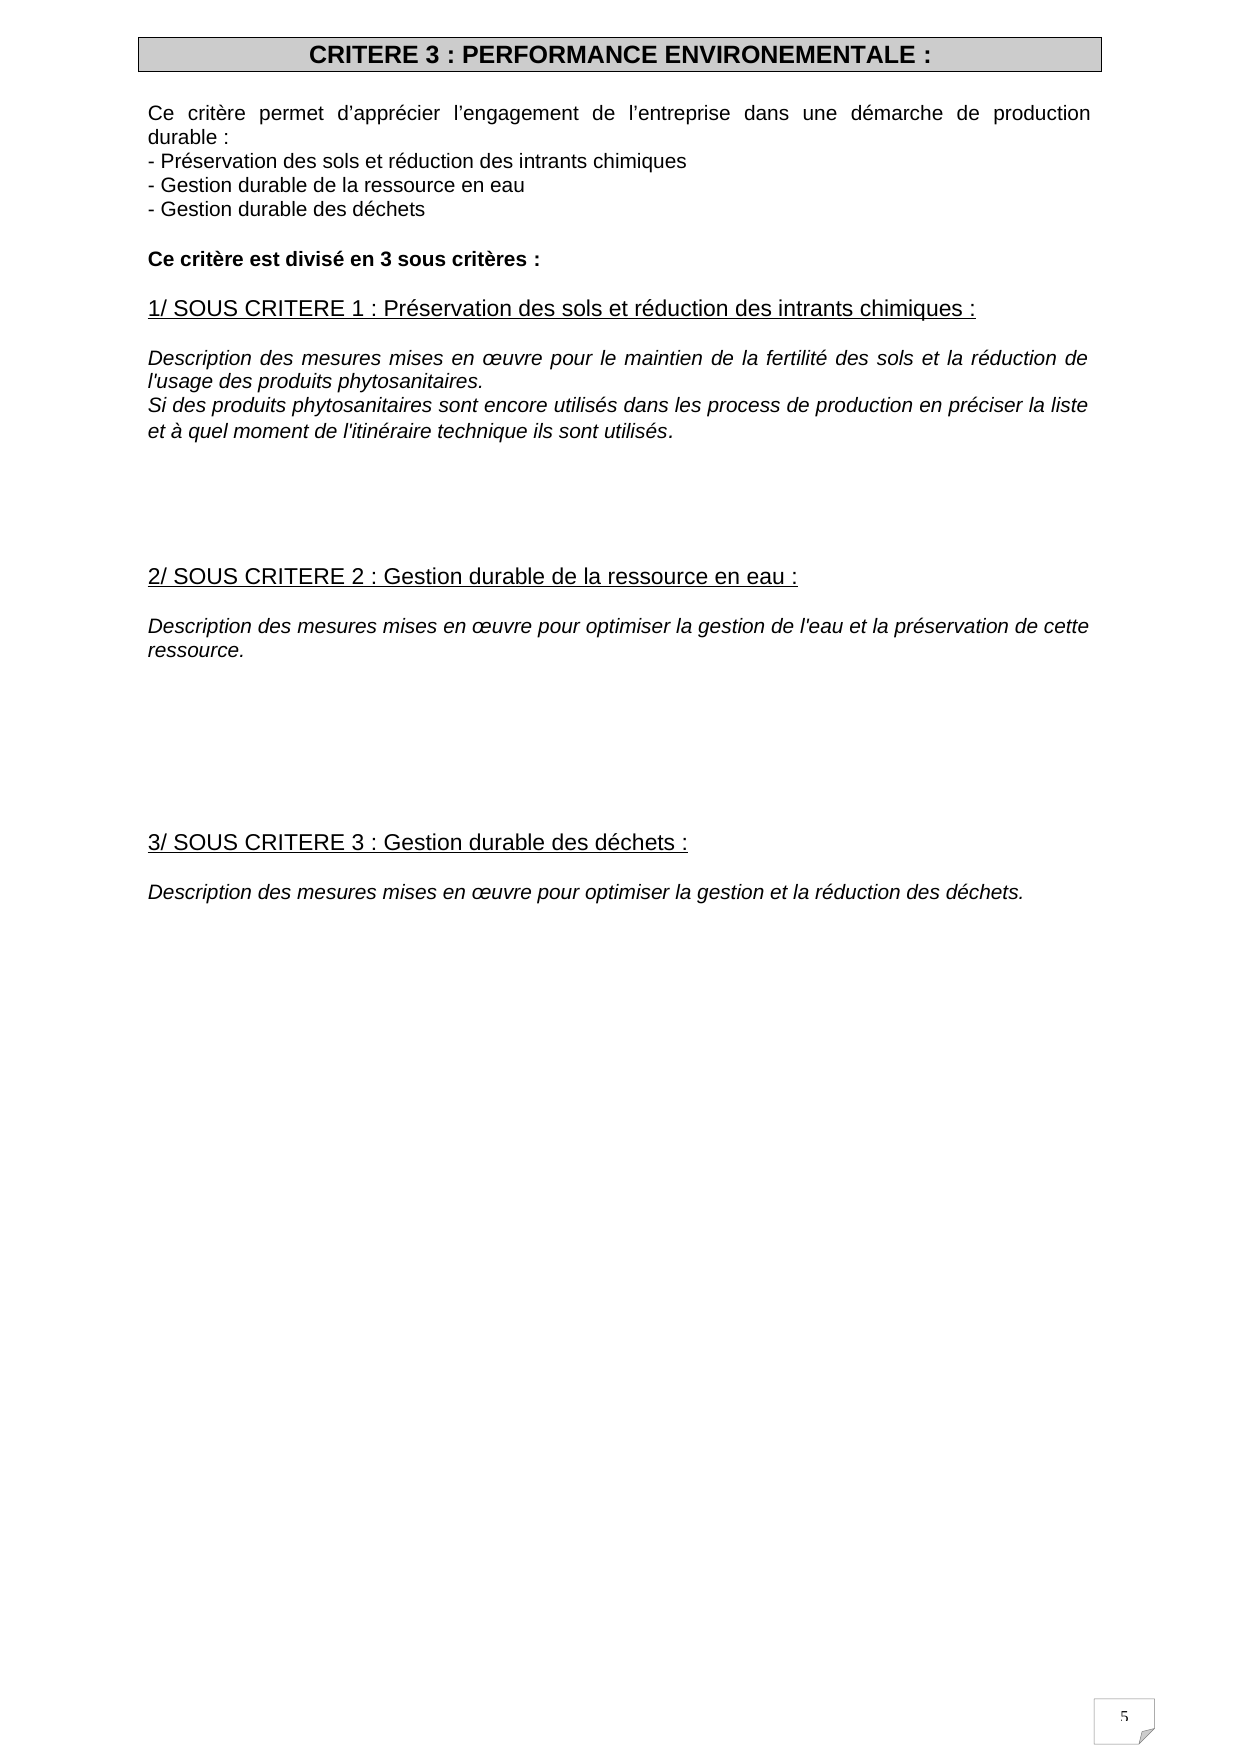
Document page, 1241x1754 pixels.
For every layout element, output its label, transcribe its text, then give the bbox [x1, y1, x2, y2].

text 1/ SOUS CRITERE 1 : Préservation des sols et réduction des intrants chimiques : [148, 295, 1092, 321]
text Description des mesures mises en œuvre pour optimiser la gestion de l'eau et la préservation de cette ressource. [148, 614, 1092, 662]
text 2/ SOUS CRITERE 2 : Gestion durable de la ressource en eau : [148, 563, 1092, 590]
subtitle CRITERE 3 : PERFORMANCE ENVIRONEMENTALE : [139, 38, 1101, 71]
text Ce critère est divisé en 3 sous critères : [148, 247, 1092, 271]
text Si des produits phytosanitaires sont encore utilisés dans les process de production en préciser la liste et à quel moment de l'itinéraire technique ils sont utilisés. [148, 393, 1092, 443]
text - Préservation des sols et réduction des intrants chimiques [148, 149, 1092, 173]
text - Gestion durable des déchets [148, 197, 1092, 221]
text Description des mesures mises en œuvre pour le maintien de la fertilité des sols et la réduction de l'usage des produits phytosanitaires. [148, 345, 1092, 393]
text Description des mesures mises en œuvre pour optimiser la gestion et la réduction des déchets. [148, 879, 1092, 903]
text - Gestion durable de la ressource en eau [148, 173, 1092, 197]
text Ce critère permet d’apprécier l’engagement de l’entreprise dans une démarche de production durable : [148, 101, 1092, 149]
text 3/ SOUS CRITERE 3 : Gestion durable des déchets : [148, 829, 1092, 856]
